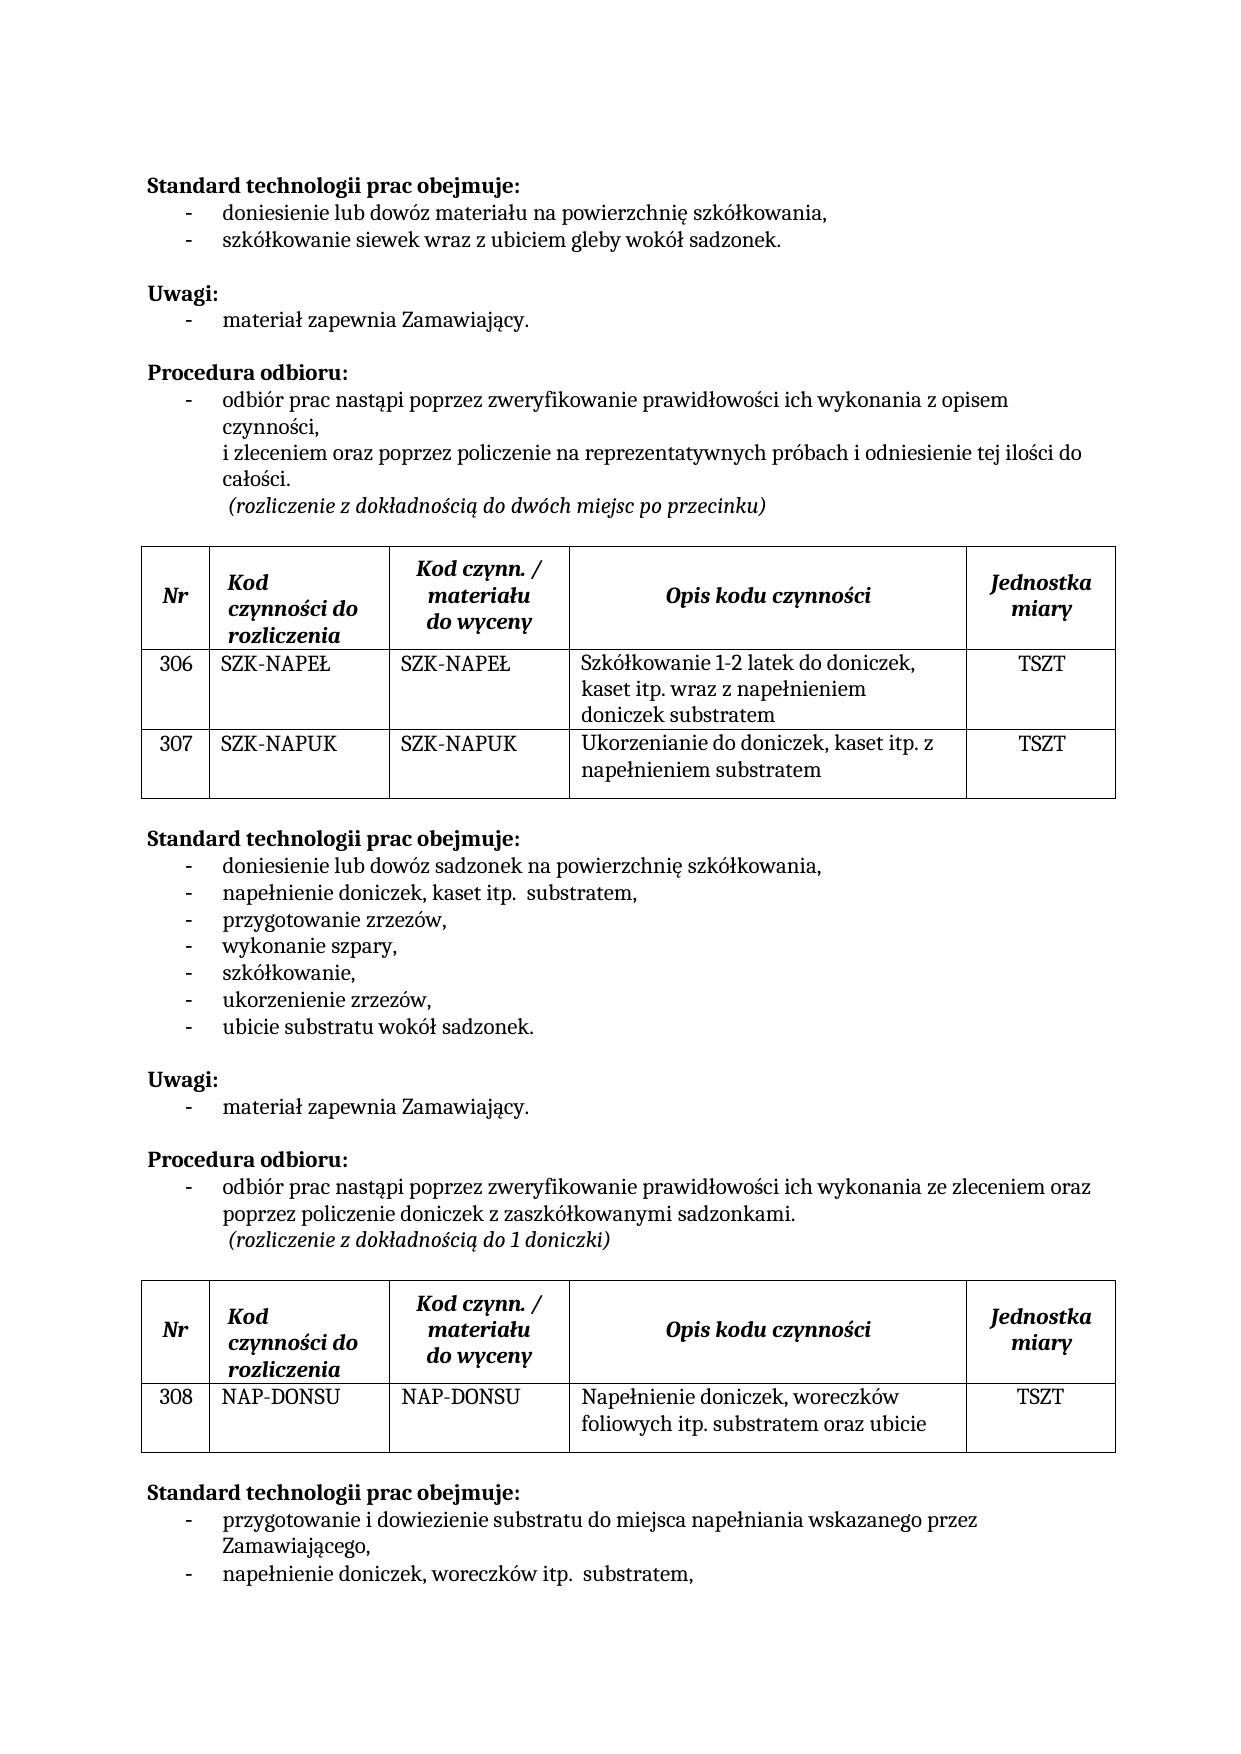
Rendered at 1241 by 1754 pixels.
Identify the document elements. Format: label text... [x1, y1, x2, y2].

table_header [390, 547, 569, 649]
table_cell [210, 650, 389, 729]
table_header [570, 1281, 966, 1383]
list ukorzenienie zrzezów, [185, 986, 1192, 1013]
list ubicie substratu wokół sadzonek. [185, 1013, 1192, 1040]
list doniesienie lub dowóz materiału na powierzchnię szkółkowania, [185, 199, 1192, 226]
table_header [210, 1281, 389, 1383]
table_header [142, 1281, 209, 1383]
list materiał zapewnia Zamawiający. [185, 1093, 1192, 1120]
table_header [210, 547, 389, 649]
subtitle Uwagi: [147, 280, 1192, 307]
list szkółkowanie siewek wraz z ubiciem gleby wokół sadzonek. [185, 226, 1192, 253]
list przygotowanie i dowiezienie substratu do miejsca napełniania wskazanego przez Zamawiającego, [185, 1506, 1108, 1560]
list materiał zapewnia Zamawiający. [185, 307, 1192, 333]
list napełnienie doniczek, kaset itp. substratem, [185, 879, 1192, 906]
subtitle Uwagi: [147, 1067, 1192, 1093]
subtitle Standard technologii prac obejmuje: [147, 825, 1192, 852]
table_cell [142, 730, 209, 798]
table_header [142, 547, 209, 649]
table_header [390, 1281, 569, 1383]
list odbiór prac nastąpi poprzez zweryfikowanie prawidłowości ich wykonania ze zleceniem oraz poprzez policzenie doniczek z zaszkółkowanymi sadzonkami. [185, 1173, 1107, 1227]
subtitle Procedura odbioru: [147, 1146, 1192, 1173]
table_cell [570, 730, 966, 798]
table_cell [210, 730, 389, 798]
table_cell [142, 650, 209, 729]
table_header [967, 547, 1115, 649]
subtitle Standard technologii prac obejmuje: [147, 1479, 1192, 1506]
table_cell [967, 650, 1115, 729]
list wykonanie szpary, [185, 932, 1192, 959]
list przygotowanie zrzezów, [185, 906, 1192, 932]
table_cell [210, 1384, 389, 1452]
text i zleceniem oraz poprzez policzenie na reprezentatywnych próbach i odniesienie tej ilości do całości. [222, 440, 1108, 492]
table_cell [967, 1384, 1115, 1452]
list odbiór prac nastąpi poprzez zweryfikowanie prawidłowości ich wykonania z opisem czynności, [185, 386, 1107, 440]
subtitle Procedura odbioru: [147, 360, 1192, 386]
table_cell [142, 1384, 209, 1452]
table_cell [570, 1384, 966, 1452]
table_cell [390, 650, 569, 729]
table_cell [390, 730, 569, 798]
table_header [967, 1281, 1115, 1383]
text (rozliczenie z dokładnością do dwóch miejsc po przecinku) [227, 492, 1192, 519]
text (rozliczenie z dokładnością do 1 doniczki) [227, 1227, 1192, 1253]
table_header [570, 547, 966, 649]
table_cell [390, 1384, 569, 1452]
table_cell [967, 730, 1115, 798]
subtitle Standard technologii prac obejmuje: [147, 173, 1192, 199]
list szkółkowanie, [185, 959, 1192, 986]
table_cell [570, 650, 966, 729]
list napełnienie doniczek, woreczków itp. substratem, [185, 1560, 1192, 1587]
list doniesienie lub dowóz sadzonek na powierzchnię szkółkowania, [185, 852, 1192, 879]
